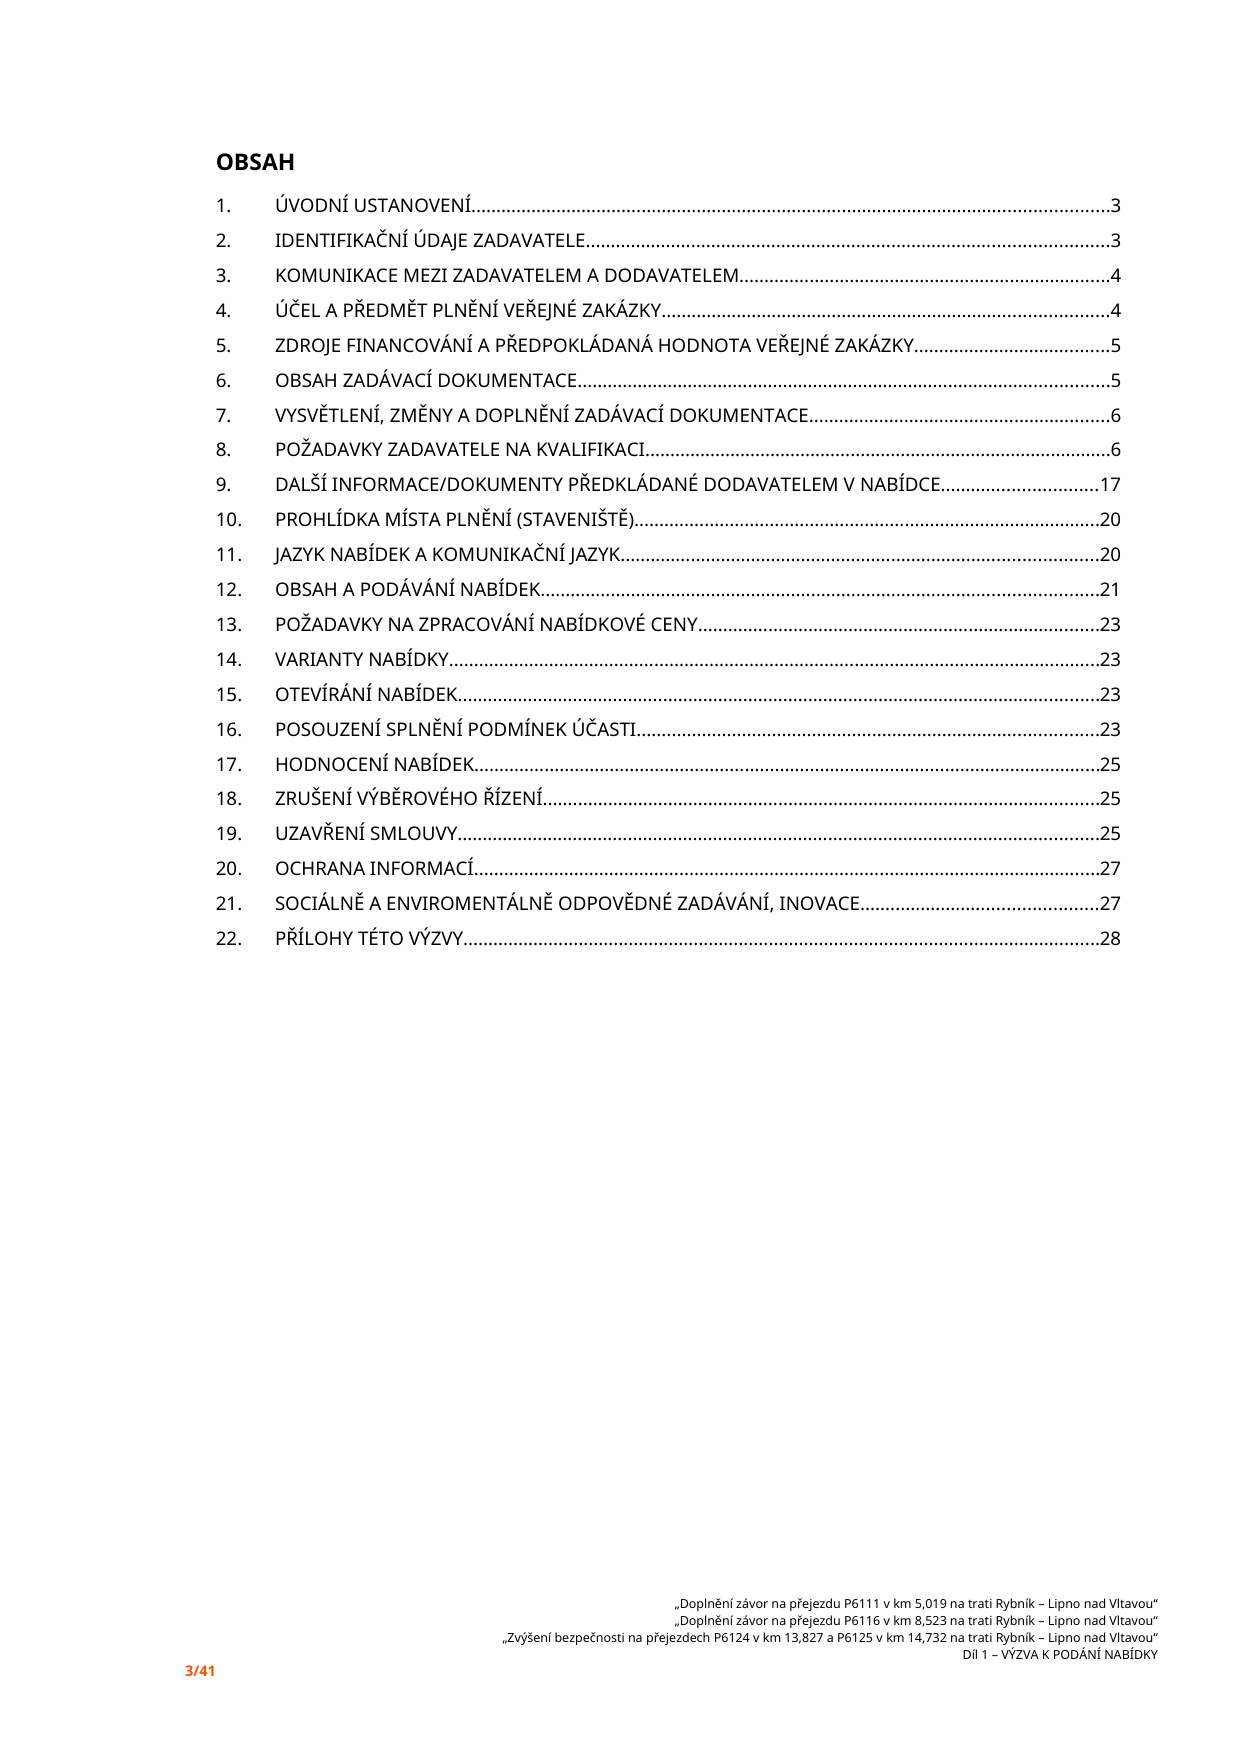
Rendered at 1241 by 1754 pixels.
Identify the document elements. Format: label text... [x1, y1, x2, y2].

text 5. ZDROJE FINANCOVÁNÍ A PŘEDPOKLÁDANÁ HODNOTA VEŘEJNÉ ZAKÁZKY 5 [216, 332, 1122, 358]
text 4. ÚČEL A PŘEDMĚT PLNĚNÍ VEŘEJNÉ ZAKÁZKY 4 [216, 297, 1122, 323]
text 19. UZAVŘENÍ SMLOUVY 25 [216, 821, 1122, 846]
text 12. OBSAH A PODÁVÁNÍ NABÍDEK 21 [216, 576, 1122, 602]
text Obsah [216, 146, 1122, 177]
text 22. PŘÍLOHY TÉTO VÝZVY 28 [216, 925, 1122, 951]
text 17. HODNOCENÍ NABÍDEK 25 [216, 751, 1122, 776]
text 11. JAZYK NABÍDEK A KOMUNIKAČNÍ JAZYK 20 [216, 541, 1122, 567]
text 15. OTEVÍRÁNÍ NABÍDEK 23 [216, 681, 1122, 707]
text 7. VYSVĚTLENÍ, ZMĚNY A DOPLNĚNÍ ZADÁVACÍ DOKUMENTACE 6 [216, 402, 1122, 427]
text 14. VARIANTY NABÍDKY 23 [216, 646, 1122, 672]
text 3. KOMUNIKACE MEZI ZADAVATELEM a DODAVATELEM 4 [216, 262, 1122, 288]
text 21. SOCIÁLNĚ A ENVIROMENTÁLNĚ ODPOVĚDNÉ ZADÁVÁNÍ, INOVACE 27 [216, 890, 1122, 916]
text 6. OBSAH ZADÁVACÍ DOKUMENTACE 5 [216, 367, 1122, 392]
text 20. OCHRANA INFORMACÍ 27 [216, 856, 1122, 881]
text 8. POŽADAVKY ZADAVATELE NA KVALIFIKACI 6 [216, 437, 1122, 462]
text 9. DALŠÍ INFORMACE/DOKUMENTY PŘEDKLÁDANÉ DODAVATELEM V NABÍDCE 17 [216, 472, 1122, 497]
text 10. PROHLÍDKA MÍSTA PLNĚNÍ (STAVENIŠTĚ) 20 [216, 507, 1122, 532]
text 1. ÚVODNÍ USTANOVENÍ 3 [216, 192, 1122, 218]
text 2. IDENTIFIKAČNÍ ÚDAJE ZADAVATELE 3 [216, 227, 1122, 253]
text 18. ZRUŠENÍ VÝBĚROVÉHO ŘÍZENÍ 25 [216, 786, 1122, 811]
text 13. POŽADAVKY NA ZPRACOVÁNÍ NABÍDKOVÉ CENY 23 [216, 611, 1122, 637]
text 16. POSOUZENÍ SPLNĚNÍ PODMÍNEK ÚČASTI 23 [216, 716, 1122, 741]
